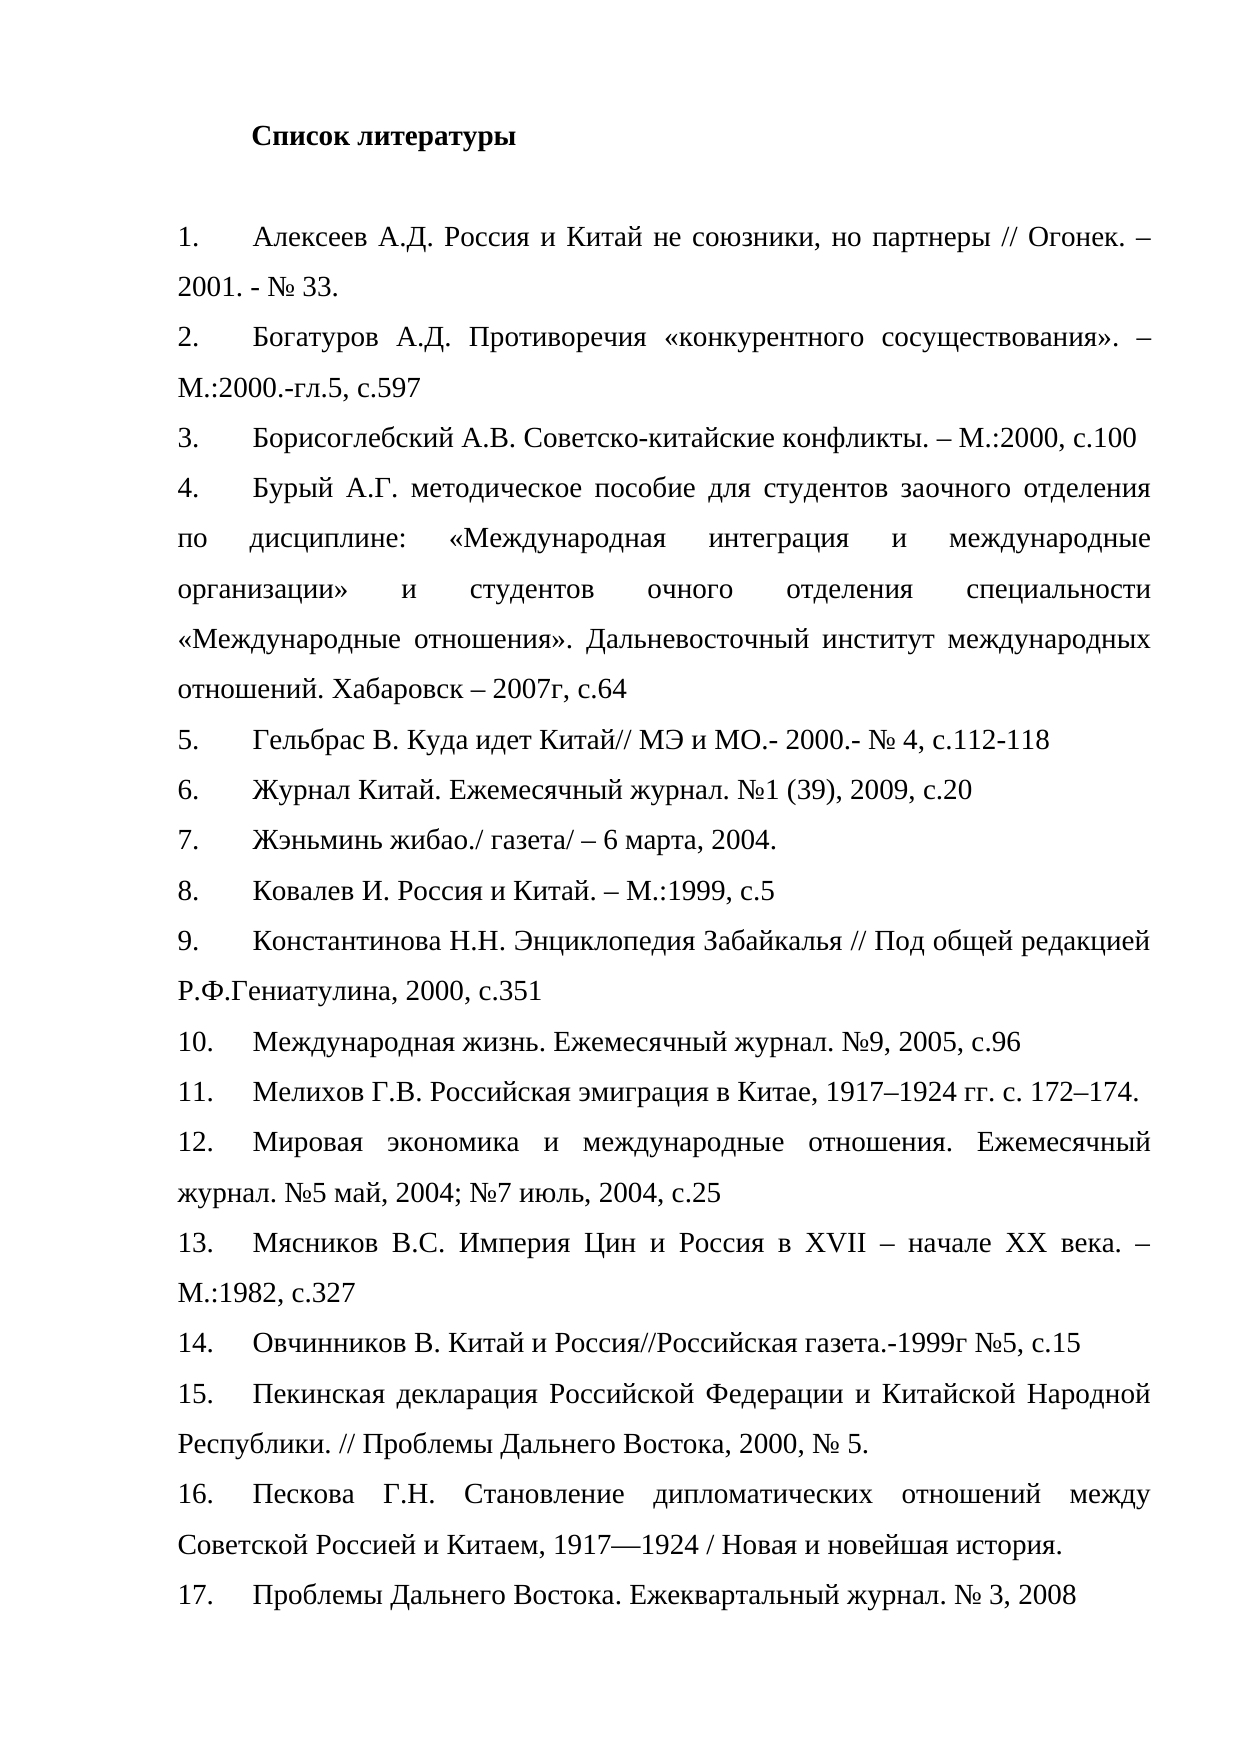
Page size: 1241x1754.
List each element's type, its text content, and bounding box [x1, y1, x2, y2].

list Международная жизнь. Ежемесячный журнал. №9, 2005, с.96 [177, 1024, 1152, 1057]
list Мелихов Г.В. Российская эмиграция в Китае, 1917–1924 гг. с. 172–174. [177, 1074, 1152, 1108]
list Алексеев А.Д. Россия и Китай не союзники, но партнеры // Огонек. – 2001. - № 33. [177, 219, 1152, 303]
list Пекинская декларация Российской Федерации и Китайской Народной Республики. // Проблемы Дальнего Востока, 2000, № 5. [177, 1376, 1152, 1460]
list Овчинников В. Китай и Россия//Российская газета.-1999г №5, с.15 [177, 1326, 1152, 1359]
list Бурый А.Г. методическое пособие для студентов заочного отделения по дисциплине: «Международная интеграция и международные организации» и студентов очного отделения специальности «Международные отношения». Дальневосточный институт международных отношений. Хабаровск – 2007г, с.64 [177, 470, 1152, 705]
list Богатуров А.Д. Противоречия «конкурентного сосуществования». – М.:2000.-гл.5, с.597 [177, 319, 1152, 403]
list Ковалев И. Россия и Китай. – М.:1999, с.5 [177, 873, 1152, 906]
list Мясников В.С. Империя Цин и Россия в XVII – начале XX века. – М.:1982, с.327 [177, 1225, 1152, 1309]
list Борисоглебский А.В. Советско-китайские конфликты. – М.:2000, с.100 [177, 420, 1152, 453]
text Список литературы [177, 118, 1152, 152]
list Константинова Н.Н. Энциклопедия Забайкалья // Под общей редакцией Р.Ф.Гениатулина, 2000, с.351 [177, 923, 1152, 1007]
list Проблемы Дальнего Востока. Ежеквартальный журнал. № 3, 2008 [177, 1577, 1152, 1611]
list Пескова Г.Н. Становление дипломатических отношений между Советской Россией и Китаем, 1917—1924 / Новая и новейшая история. [177, 1477, 1152, 1560]
list Жэньминь жибао./ газета/ – 6 марта, 2004. [177, 822, 1152, 856]
list Журнал Китай. Ежемесячный журнал. №1 (39), 2009, с.20 [177, 772, 1152, 806]
list Мировая экономика и международные отношения. Ежемесячный журнал. №5 май, 2004; №7 июль, 2004, с.25 [177, 1124, 1152, 1208]
list Гельбрас В. Куда идет Китай// МЭ и МО.- 2000.- № 4, с.112-118 [177, 722, 1152, 755]
